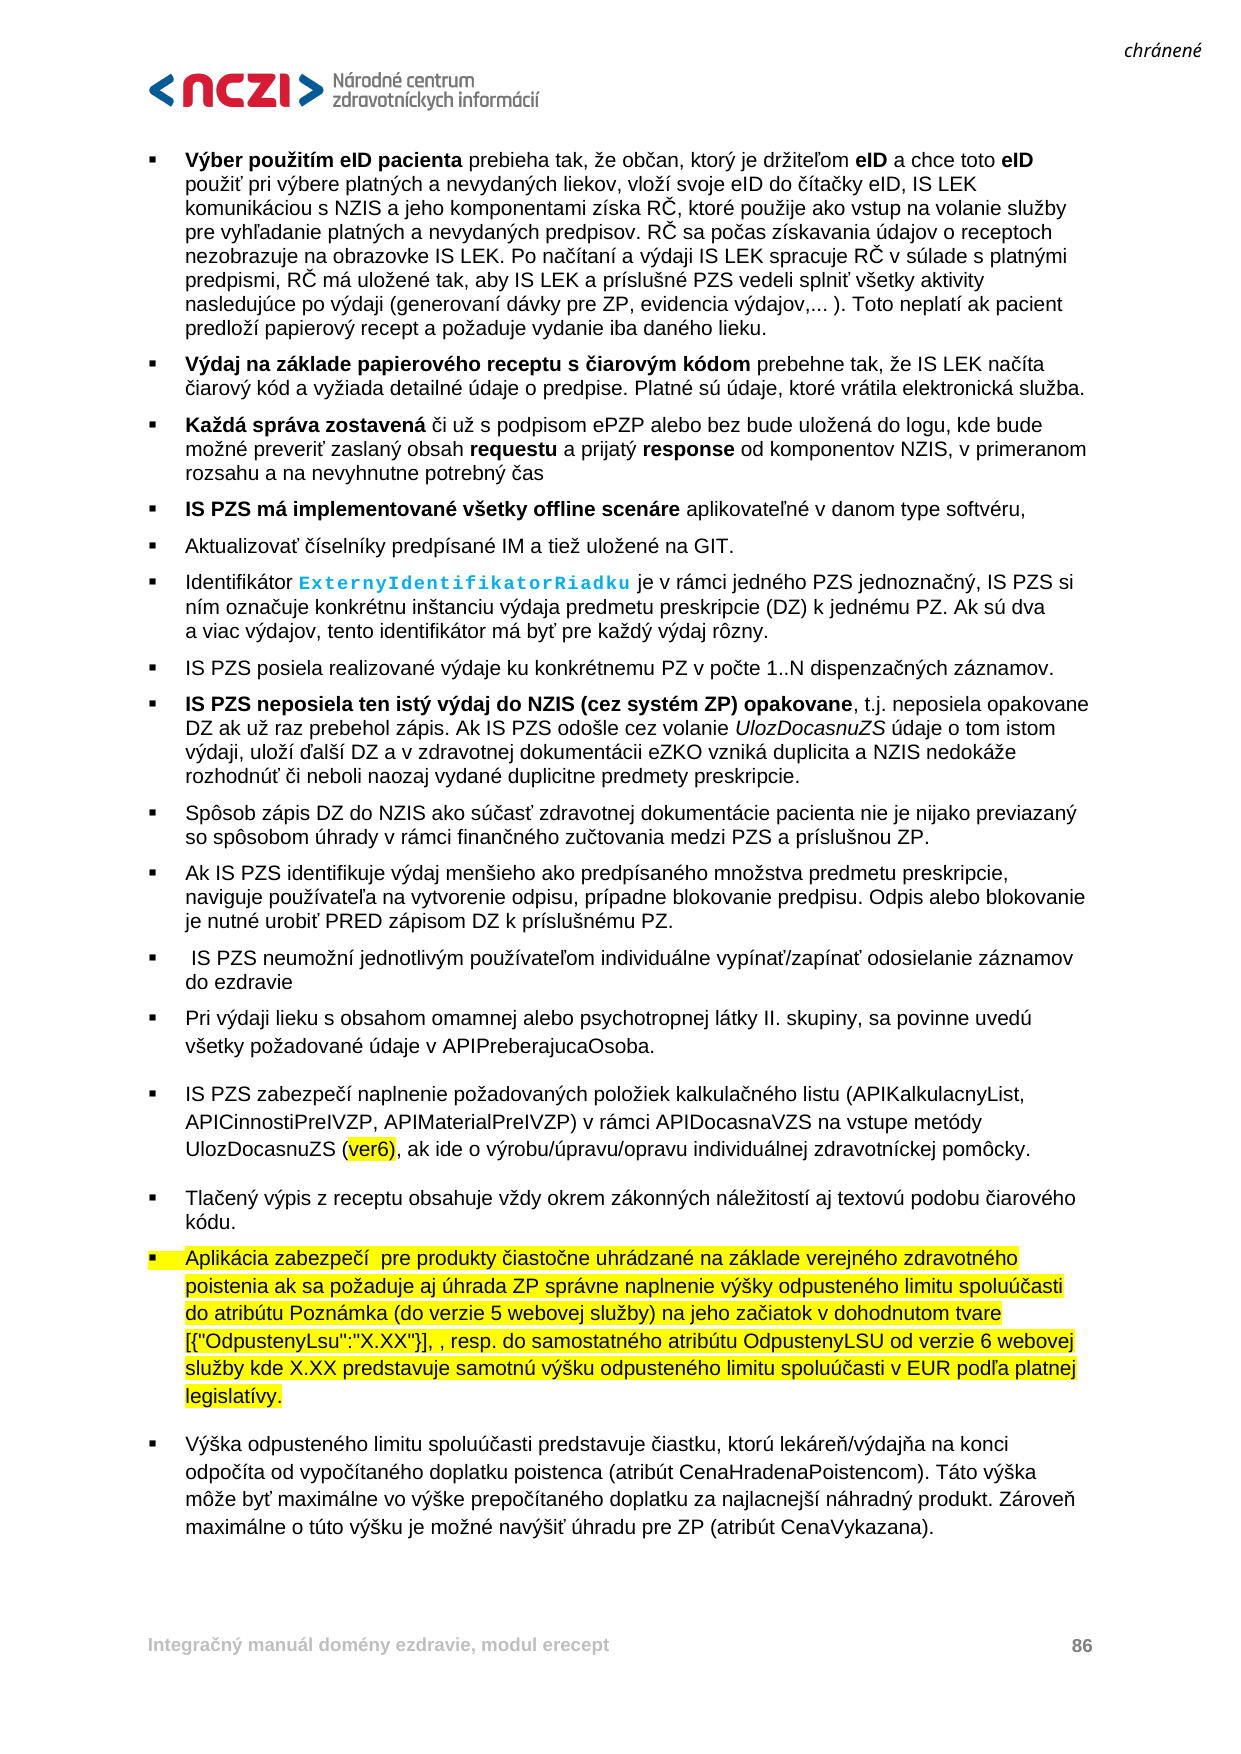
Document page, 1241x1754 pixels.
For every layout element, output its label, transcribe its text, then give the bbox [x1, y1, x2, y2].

list Výška odpusteného limitu spoluúčasti predstavuje čiastku, ktorú lekáreň/výdajňa na konci odpočíta od vypočítaného doplatku poistenca (atribút CenaHradenaPoistencom). Táto výška môže byť maximálne vo výške prepočítaného doplatku za najlacnejší náhradný produkt. Zároveň maximálne o túto výšku je možné navýšiť úhradu pre ZP (atribút CenaVykazana). [148, 1432, 1093, 1538]
list Identifikátor ExternyIdentifikatorRiadku je v rámci jedného PZS jednoznačný, IS PZS si ním označuje konkrétnu inštanciu výdaja predmetu preskripcie (DZ) k jednému PZ. Ak sú dva a viac výdajov, tento identifikátor má byť pre každý výdaj rôzny. [148, 570, 1093, 643]
list Výber použitím eID pacienta prebieha tak, že občan, ktorý je držiteľom eID a chce toto eID použiť pri výbere platných a nevydaných liekov, vloží svoje eID do čítačky eID, IS LEK komunikáciou s NZIS a jeho komponentami získa RČ, ktoré použije ako vstup na volanie služby pre vyhľadanie platných a nevydaných predpisov. RČ sa počas získavania údajov o receptoch nezobrazuje na obrazovke IS LEK. Po načítaní a výdaji IS LEK spracuje RČ v súlade s platnými predpismi, RČ má uložené tak, aby IS LEK a príslušné PZS vedeli splniť všetky aktivity nasledujúce po výdaji (generovaní dávky pre ZP, evidencia výdajov,... ). Toto neplatí ak pacient predloží papierový recept a požaduje vydanie iba daného lieku. [148, 148, 1093, 339]
list Spôsob zápis DZ do NZIS ako súčasť zdravotnej dokumentácie pacienta nie je nijako previazaný so spôsobom úhrady v rámci finančného zučtovania medzi PZS a príslušnou ZP. [148, 801, 1093, 849]
list IS PZS má implementované všetky offline scenáre aplikovateľné v danom type softvéru, [148, 497, 1093, 521]
list IS PZS neumožní jednotlivým používateľom individuálne vypínať/zapínať odosielanie záznamov do ezdravie [148, 946, 1093, 994]
picture [137, 58, 552, 124]
list Aktualizovať číselníky predpísané IM a tiež uložené na GIT. [148, 533, 1093, 557]
list Každá správa zostavená či už s podpisom ePZP alebo bez bude uložená do logu, kde bude možné preveriť zaslaný obsah requestu a prijatý response od komponentov NZIS, v primeranom rozsahu a na nevyhnutne potrebný čas [148, 412, 1093, 484]
list IS PZS posiela realizované výdaje ku konkrétnemu PZ v počte 1..N dispenzačných záznamov. [148, 656, 1093, 680]
list Výdaj na základe papierového receptu s čiarovým kódom prebehne tak, že IS LEK načíta čiarový kód a vyžiada detailné údaje o predpise. Platné sú údaje, ktoré vrátila elektronická služba. [148, 352, 1093, 400]
list IS PZS zabezpečí naplnenie požadovaných položiek kalkulačného listu (APIKalkulacnyList, APICinnostiPreIVZP, APIMaterialPreIVZP) v rámci APIDocasnaVZS na vstupe metódy UlozDocasnuZS (ver6), ak ide o výrobu/úpravu/opravu individuálnej zdravotníckej pomôcky. [148, 1082, 1093, 1161]
list Ak IS PZS identifikuje výdaj menšieho ako predpísaného množstva predmetu preskripcie, naviguje používateľa na vytvorenie odpisu, prípadne blokovanie predpisu. Odpis alebo blokovanie je nutné urobiť PRED zápisom DZ k príslušnému PZ. [148, 861, 1093, 933]
list Aplikácia zabezpečí pre produkty čiastočne uhrádzané na základe verejného zdravotného poistenia ak sa požaduje aj úhrada ZP správne naplnenie výšky odpusteného limitu spoluúčasti do atribútu Poznámka (do verzie 5 webovej služby) na jeho začiatok v dohodnutom tvare [{"OdpustenyLsu":"X.XX"}], , resp. do samostatného atribútu OdpustenyLSU od verzie 6 webovej služby kde X.XX predstavuje samotnú výšku odpusteného limitu spoluúčasti v EUR podľa platnej legislatívy. [148, 1246, 1093, 1408]
list Tlačený výpis z receptu obsahuje vždy okrem zákonných náležitostí aj textovú podobu čiarového kódu. [148, 1186, 1093, 1233]
list Pri výdaji lieku s obsahom omamnej alebo psychotropnej látky II. skupiny, sa povinne uvedú všetky požadované údaje v APIPreberajucaOsoba. [148, 1006, 1093, 1058]
list IS PZS neposiela ten istý výdaj do NZIS (cez systém ZP) opakovane, t.j. neposiela opakovane DZ ak už raz prebehol zápis. Ak IS PZS odošle cez volanie UlozDocasnuZS údaje o tom istom výdaji, uloží ďalší DZ a v zdravotnej dokumentácii eZKO vzniká duplicita a NZIS nedokáže rozhodnúť či neboli naozaj vydané duplicitne predmety preskripcie. [148, 692, 1093, 788]
